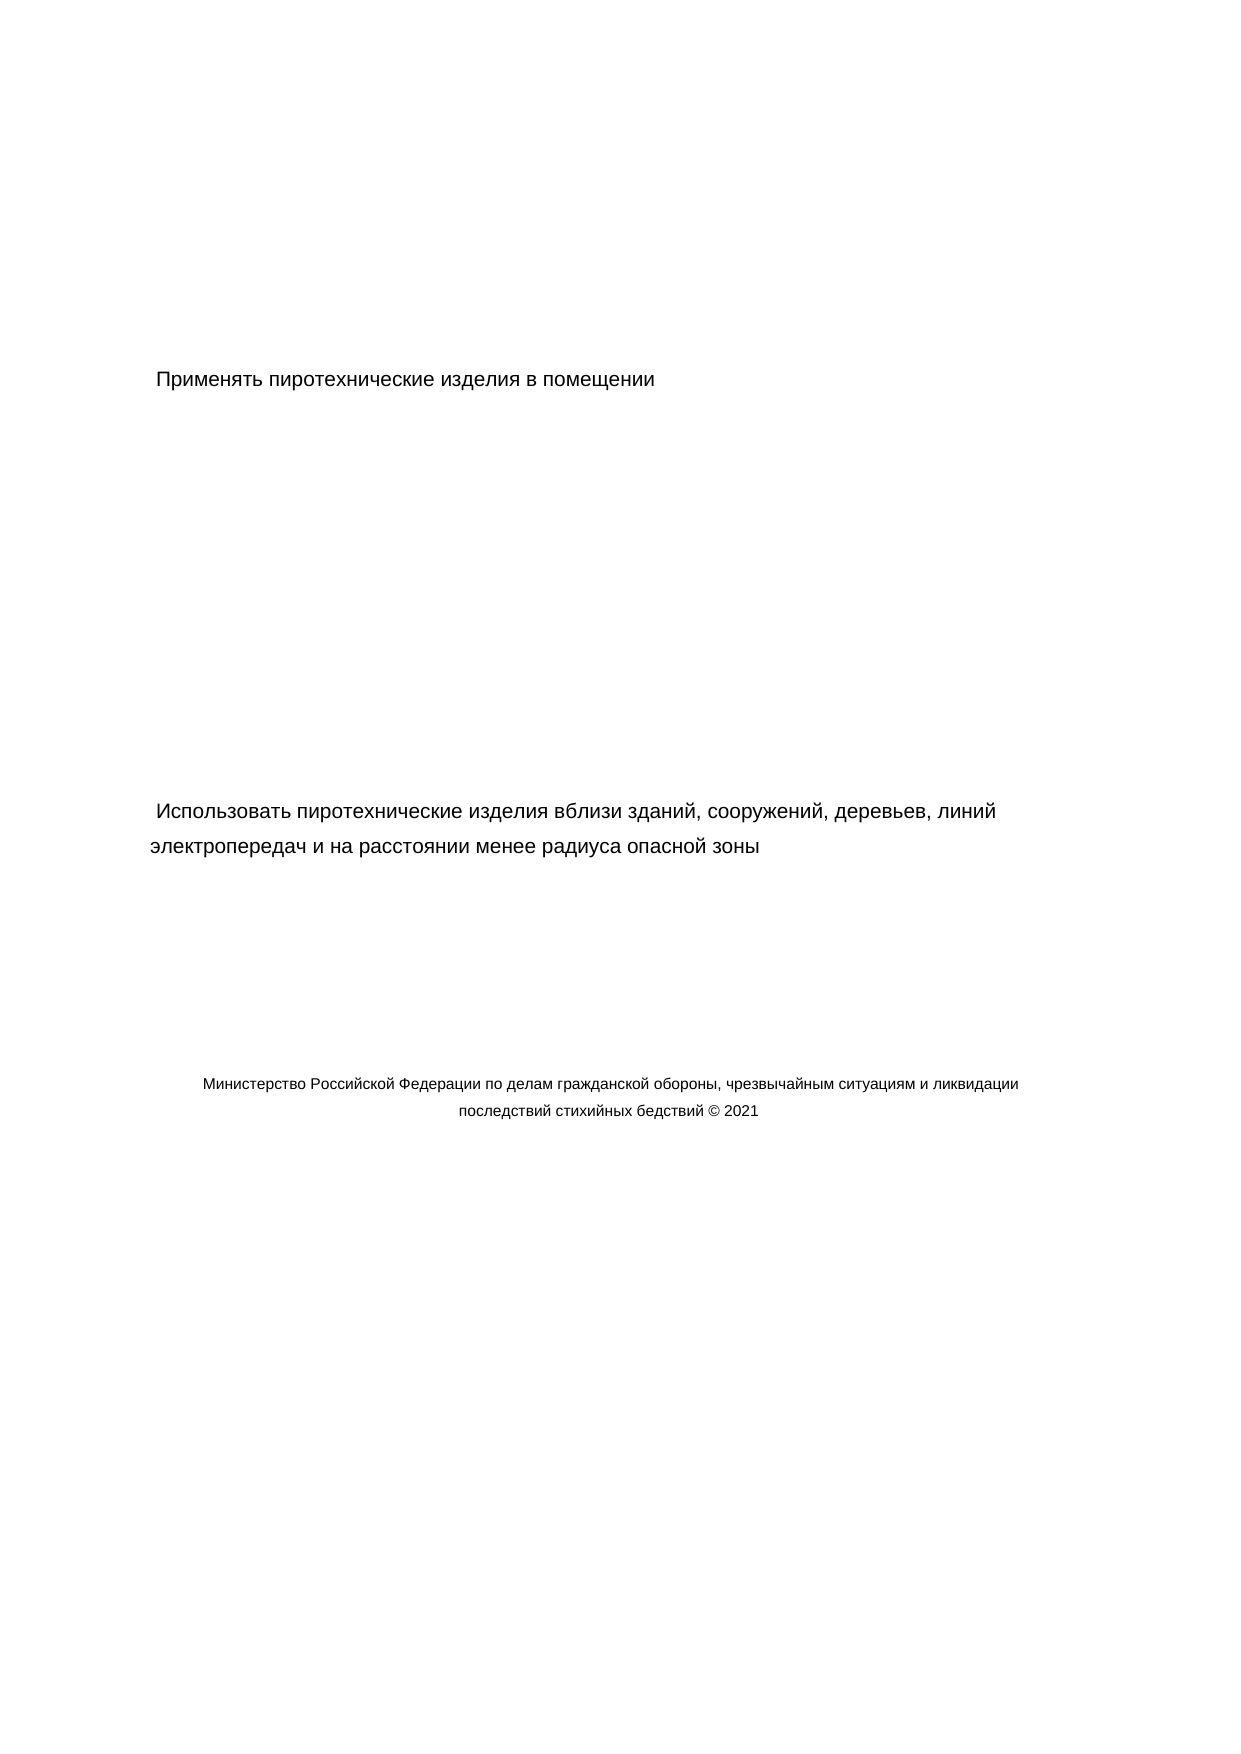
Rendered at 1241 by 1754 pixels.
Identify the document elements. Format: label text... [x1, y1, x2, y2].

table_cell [140, 150, 1078, 1075]
table_cell Министерство Российской Федерации по делам гражданской обороны, чрезвычайным ситуациям и ликвидации последствий стихийных бедствий © 2021 [140, 1075, 1078, 1157]
